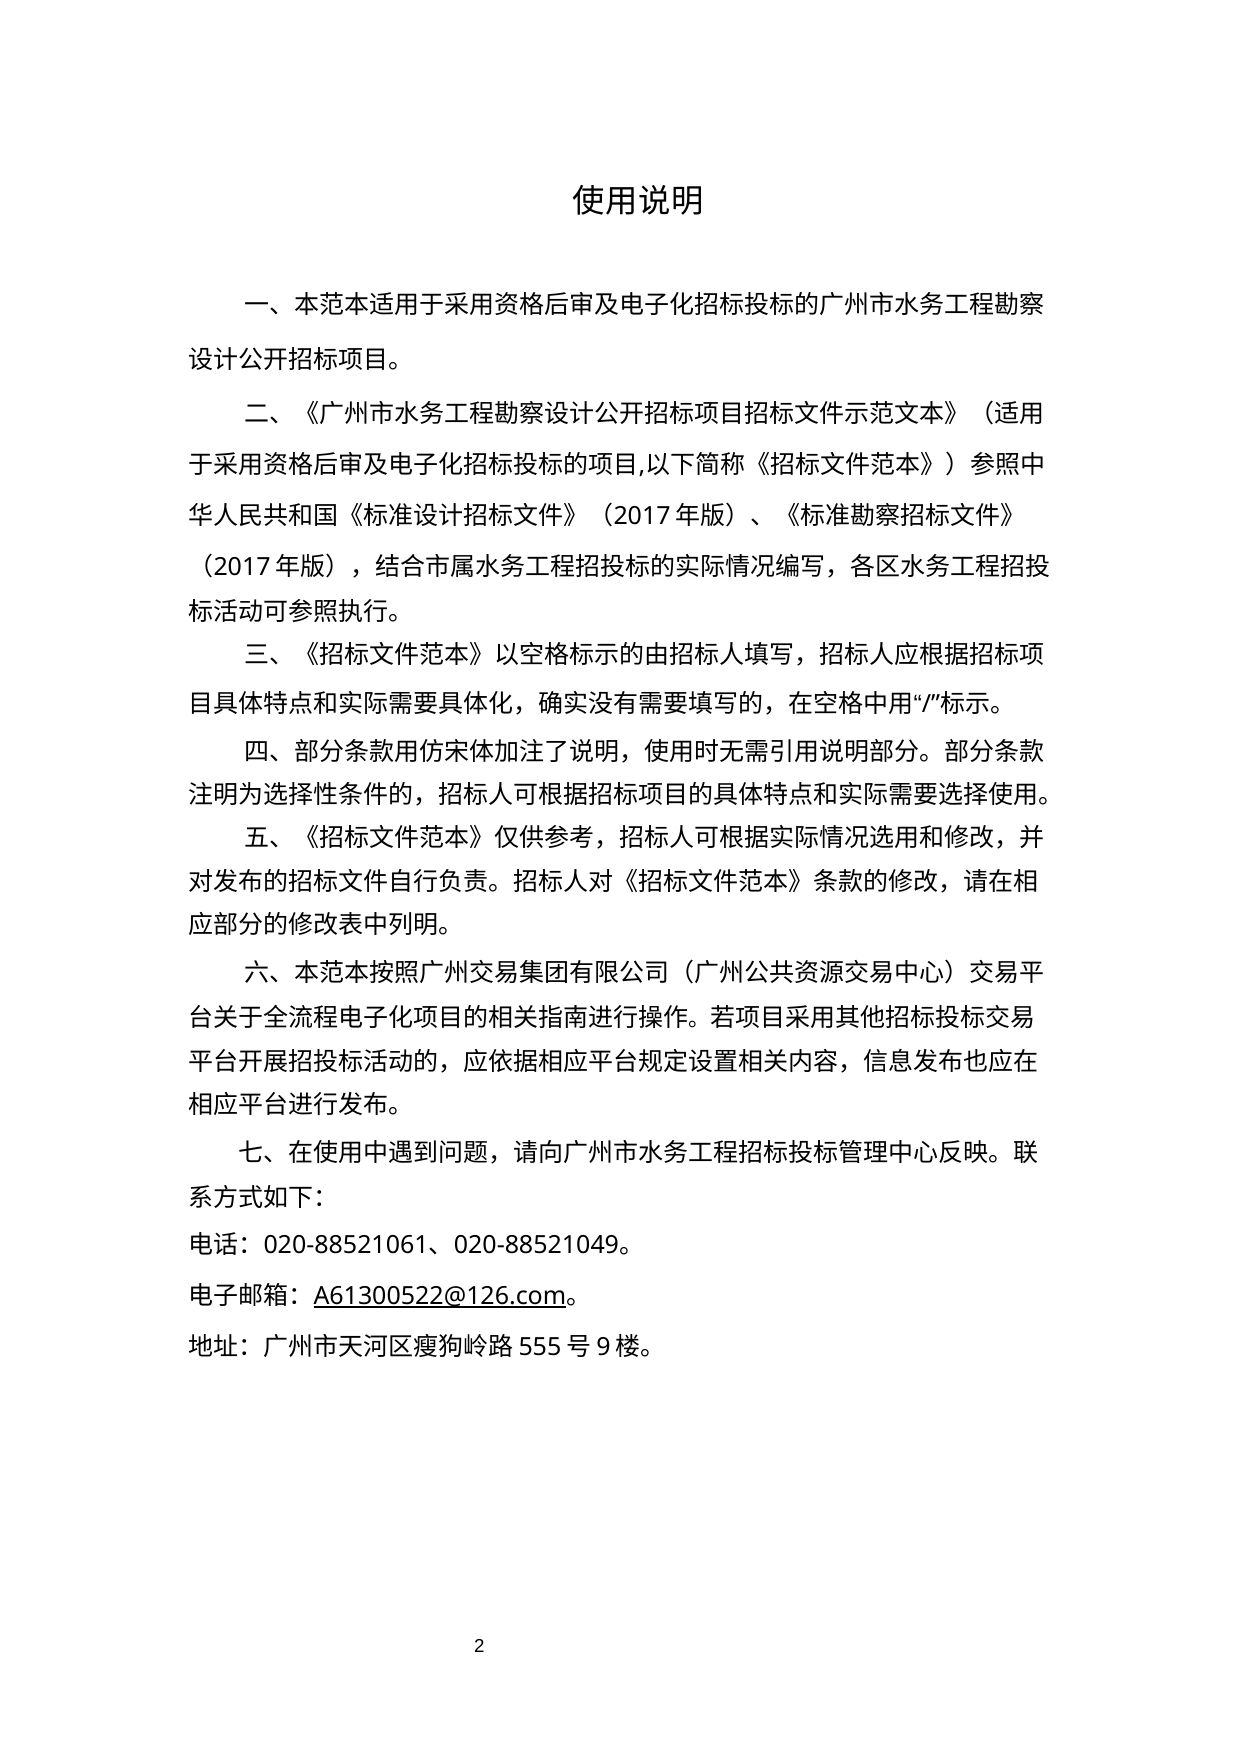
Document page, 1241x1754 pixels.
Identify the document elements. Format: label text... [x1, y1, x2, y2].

text 七、在使用中遇到问题，请向广州市水务工程招标投标管理中心反映。联系方式如下： [188, 1133, 1060, 1212]
text 一、本范本适用于采用资格后审及电子化招标投标的广州市水务工程勘察设计公开招标项目。 [188, 285, 1060, 375]
text 电子邮箱：A61300522@126.com。 [188, 1278, 1060, 1312]
text 地址：广州市天河区瘦狗岭路555号9楼。 [188, 1329, 1060, 1362]
text 使用说明 [572, 177, 1060, 221]
text 三、《招标文件范本》以空格标示的由招标人填写，招标人应根据招标项目具体特点和实际需要具体化，确实没有需要填写的，在空格中用“/”标示。 [188, 640, 1060, 720]
text 五、《招标文件范本》仅供参考，招标人可根据实际情况选用和修改，并对发布的招标文件自行负责。招标人对《招标文件范本》条款的修改，请在相应部分的修改表中列明。 [188, 823, 1060, 938]
text 二、《广州市水务工程勘察设计公开招标项目招标文件示范文本》（适用于采用资格后审及电子化招标投标的项目,以下简称《招标文件范本》）参照中华人民共和国《标准设计招标文件》（2017年版）、《标准勘察招标文件》（2017年版），结合市属水务工程招投标的实际情况编写，各区水务工程招投标活动可参照执行。 [188, 393, 1060, 626]
text 六、本范本按照广州交易集团有限公司（广州公共资源交易中心）交易平台关于全流程电子化项目的相关指南进行操作。若项目采用其他招标投标交易平台开展招投标活动的，应依据相应平台规定设置相关内容，信息发布也应在相应平台进行发布。 [188, 953, 1060, 1118]
text 四、部分条款用仿宋体加注了说明，使用时无需引用说明部分。部分条款注明为选择性条件的，招标人可根据招标项目的具体特点和实际需要选择使用。 [188, 737, 1060, 809]
text 电话：020-88521061、020-88521049。 [188, 1227, 1060, 1261]
